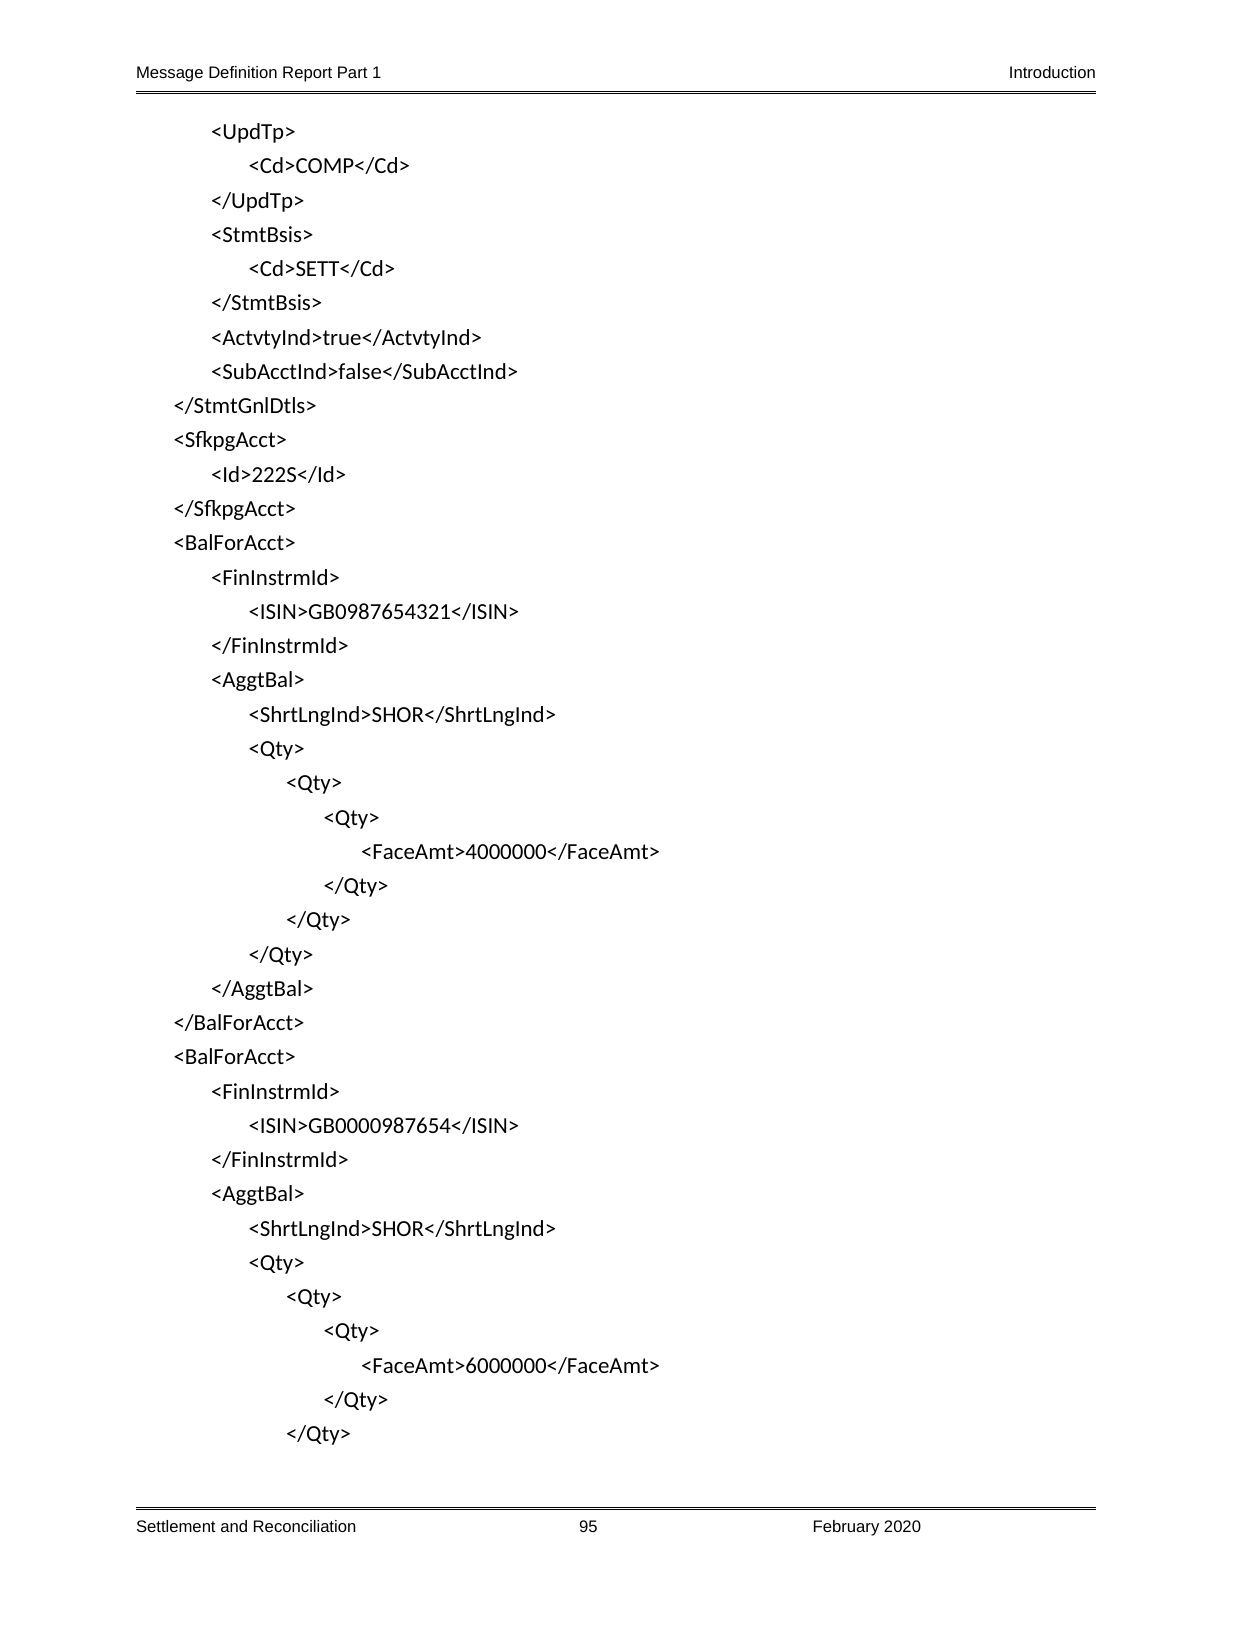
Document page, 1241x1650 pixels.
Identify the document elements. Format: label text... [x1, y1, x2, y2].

text </Qty> [136, 1385, 1104, 1413]
text <BalForAcct> [136, 528, 1104, 556]
text </SfkpgAcct> [136, 494, 1104, 522]
text </StmtGnlDtls> [136, 391, 1104, 419]
text <Qty> [136, 1317, 1104, 1345]
text <SfkpgAcct> [136, 426, 1104, 454]
text <AggtBal> [136, 666, 1104, 693]
text <Qty> [136, 803, 1104, 831]
text <ShrtLngInd>SHOR</ShrtLngInd> [136, 700, 1104, 728]
text </Qty> [136, 940, 1104, 968]
text </FinInstrmId> [136, 1145, 1104, 1173]
text <Cd>COMP</Cd> [136, 151, 1104, 179]
text </UpdTp> [136, 186, 1104, 214]
text <FaceAmt>4000000</FaceAmt> [136, 837, 1104, 865]
text <FaceAmt>6000000</FaceAmt> [136, 1351, 1104, 1379]
text <ISIN>GB0000987654</ISIN> [136, 1111, 1104, 1139]
text </Qty> [136, 871, 1104, 899]
text <Qty> [136, 1248, 1104, 1276]
text <ActvtyInd>true</ActvtyInd> [136, 323, 1104, 351]
text </Qty> [136, 1419, 1104, 1447]
text <ISIN>GB0987654321</ISIN> [136, 597, 1104, 625]
text <Id>222S</Id> [136, 460, 1104, 488]
text <FinInstrmId> [136, 563, 1104, 591]
text <Cd>SETT</Cd> [136, 254, 1104, 282]
text <ShrtLngInd>SHOR</ShrtLngInd> [136, 1214, 1104, 1242]
text </AggtBal> [136, 974, 1104, 1002]
text <UpdTp> [136, 117, 1104, 145]
text <Qty> [136, 1282, 1104, 1310]
text </Qty> [136, 905, 1104, 933]
text <BalForAcct> [136, 1042, 1104, 1071]
text <StmtBsis> [136, 220, 1104, 248]
text </StmtBsis> [136, 288, 1104, 317]
text <Qty> [136, 768, 1104, 796]
text <FinInstrmId> [136, 1077, 1104, 1105]
text <AggtBal> [136, 1179, 1104, 1208]
text </BalForAcct> [136, 1008, 1104, 1036]
text <SubAcctInd>false</SubAcctInd> [136, 357, 1104, 385]
text <Qty> [136, 734, 1104, 762]
text </FinInstrmId> [136, 631, 1104, 659]
